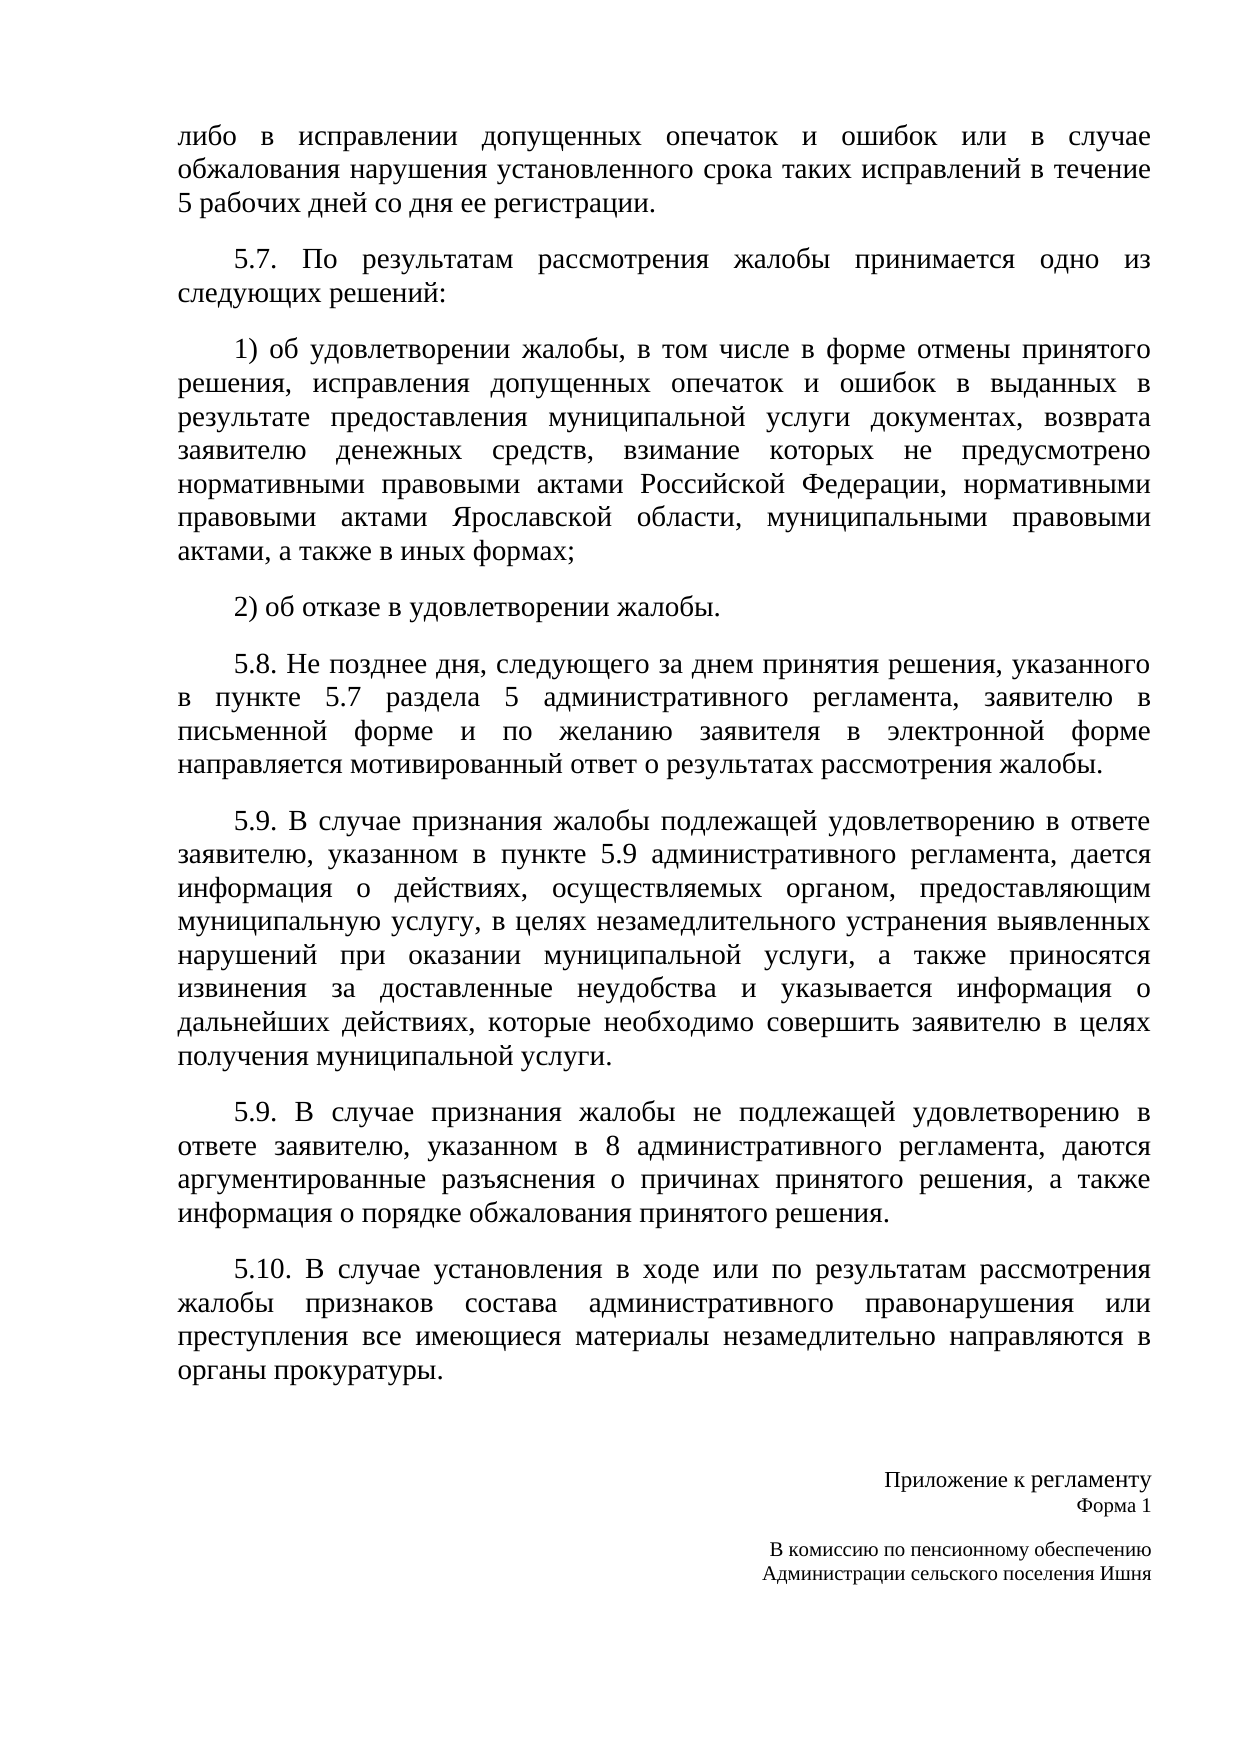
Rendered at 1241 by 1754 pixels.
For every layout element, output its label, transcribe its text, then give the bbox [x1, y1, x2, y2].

text 5.7. По результатам рассмотрения жалобы принимается одно из следующих решений: [177, 242, 1152, 309]
text 5.9. В случае признания жалобы не подлежащей удовлетворению в ответе заявителю, указанном в 8 административного регламента, даются аргументированные разъяснения о причинах принятого решения, а также информация о порядке обжалования принятого решения. [177, 1094, 1152, 1228]
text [177, 118, 1152, 219]
text Администрации сельского поселения Ишня [177, 1561, 1152, 1584]
text 5.10. В случае установления в ходе или по результатам рассмотрения жалобы признаков состава административного правонарушения или преступления все имеющиеся материалы незамедлительно направляются в органы прокуратуры. [177, 1251, 1152, 1385]
text Форма 1 [177, 1493, 1152, 1517]
text 5.9. В случае признания жалобы подлежащей удовлетворению в ответе заявителю, указанном в пункте 5.9 административного регламента, дается информация о действиях, осуществляемых органом, предоставляющим муниципальную услугу, в целях незамедлительного устранения выявленных нарушений при оказании муниципальной услуги, а также приносятся извинения за доставленные неудобства и указывается информация о дальнейших действиях, которые необходимо совершить заявителю в целях получения муниципальной услуги. [177, 803, 1152, 1071]
text В комиссию по пенсионному обеспечению [177, 1536, 1152, 1561]
text 5.8. Не позднее дня, следующего за днем принятия решения, указанного в пункте 5.7 раздела 5 административного регламента, заявителю в письменной форме и по желанию заявителя в электронной форме направляется мотивированный ответ о результатах рассмотрения жалобы. [177, 646, 1152, 780]
text 1) об удовлетворении жалобы, в том числе в форме отмены принятого решения, исправления допущенных опечаток и ошибок в выданных в результате предоставления муниципальной услуги документах, возврата заявителю денежных средств, взимание которых не предусмотрено нормативными правовыми актами Российской Федерации, нормативными правовыми актами Ярославской области, муниципальными правовыми актами, а также в иных формах; [177, 332, 1152, 566]
text Приложение к регламенту [177, 1464, 1152, 1493]
text 2) об отказе в удовлетворении жалобы. [177, 589, 1152, 623]
